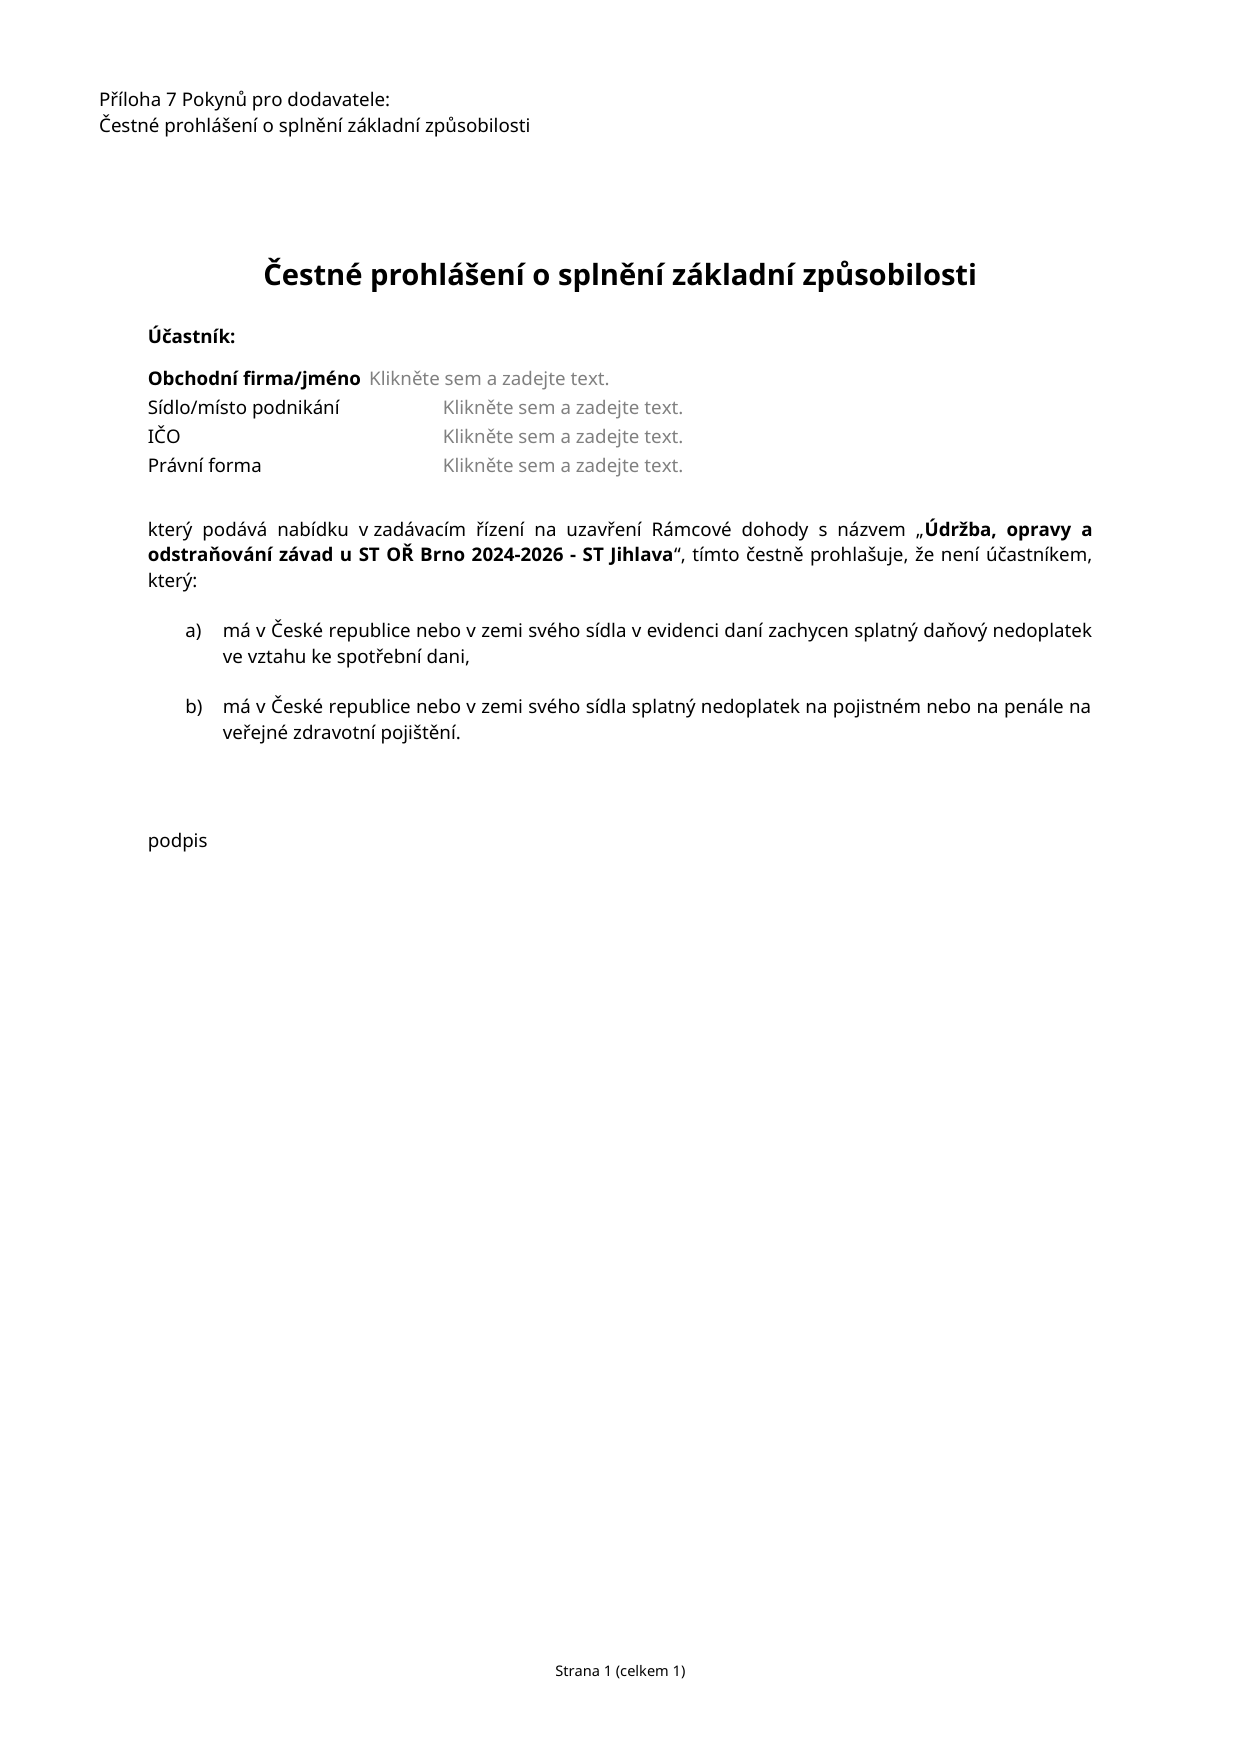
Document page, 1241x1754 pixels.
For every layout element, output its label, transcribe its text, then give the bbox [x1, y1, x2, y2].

list má v České republice nebo v zemi svého sídla splatný nedoplatek na pojistném nebo na penále na veřejné zdravotní pojištění. [185, 693, 1093, 744]
text Obchodní firma/jméno [148, 362, 1093, 391]
text který podává nabídku v zadávacím řízení na uzavření Rámcové dohody s názvem „Údržba, opravy a odstraňování závad u ST OŘ Brno 2024-2026 - ST Jihlava“, tímto čestně prohlašuje, že není účastníkem, který: [148, 516, 1093, 592]
text IČO [148, 420, 1093, 449]
text Právní forma [148, 449, 1093, 478]
text Sídlo/místo podnikání [148, 391, 1093, 420]
list má v České republice nebo v zemi svého sídla v evidenci daní zachycen splatný daňový nedoplatek ve vztahu ke spotřební dani, [185, 617, 1093, 668]
text Účastník: [148, 318, 1093, 349]
text podpis [148, 824, 1092, 853]
title Čestné prohlášení o splnění základní způsobilosti [148, 254, 1093, 293]
